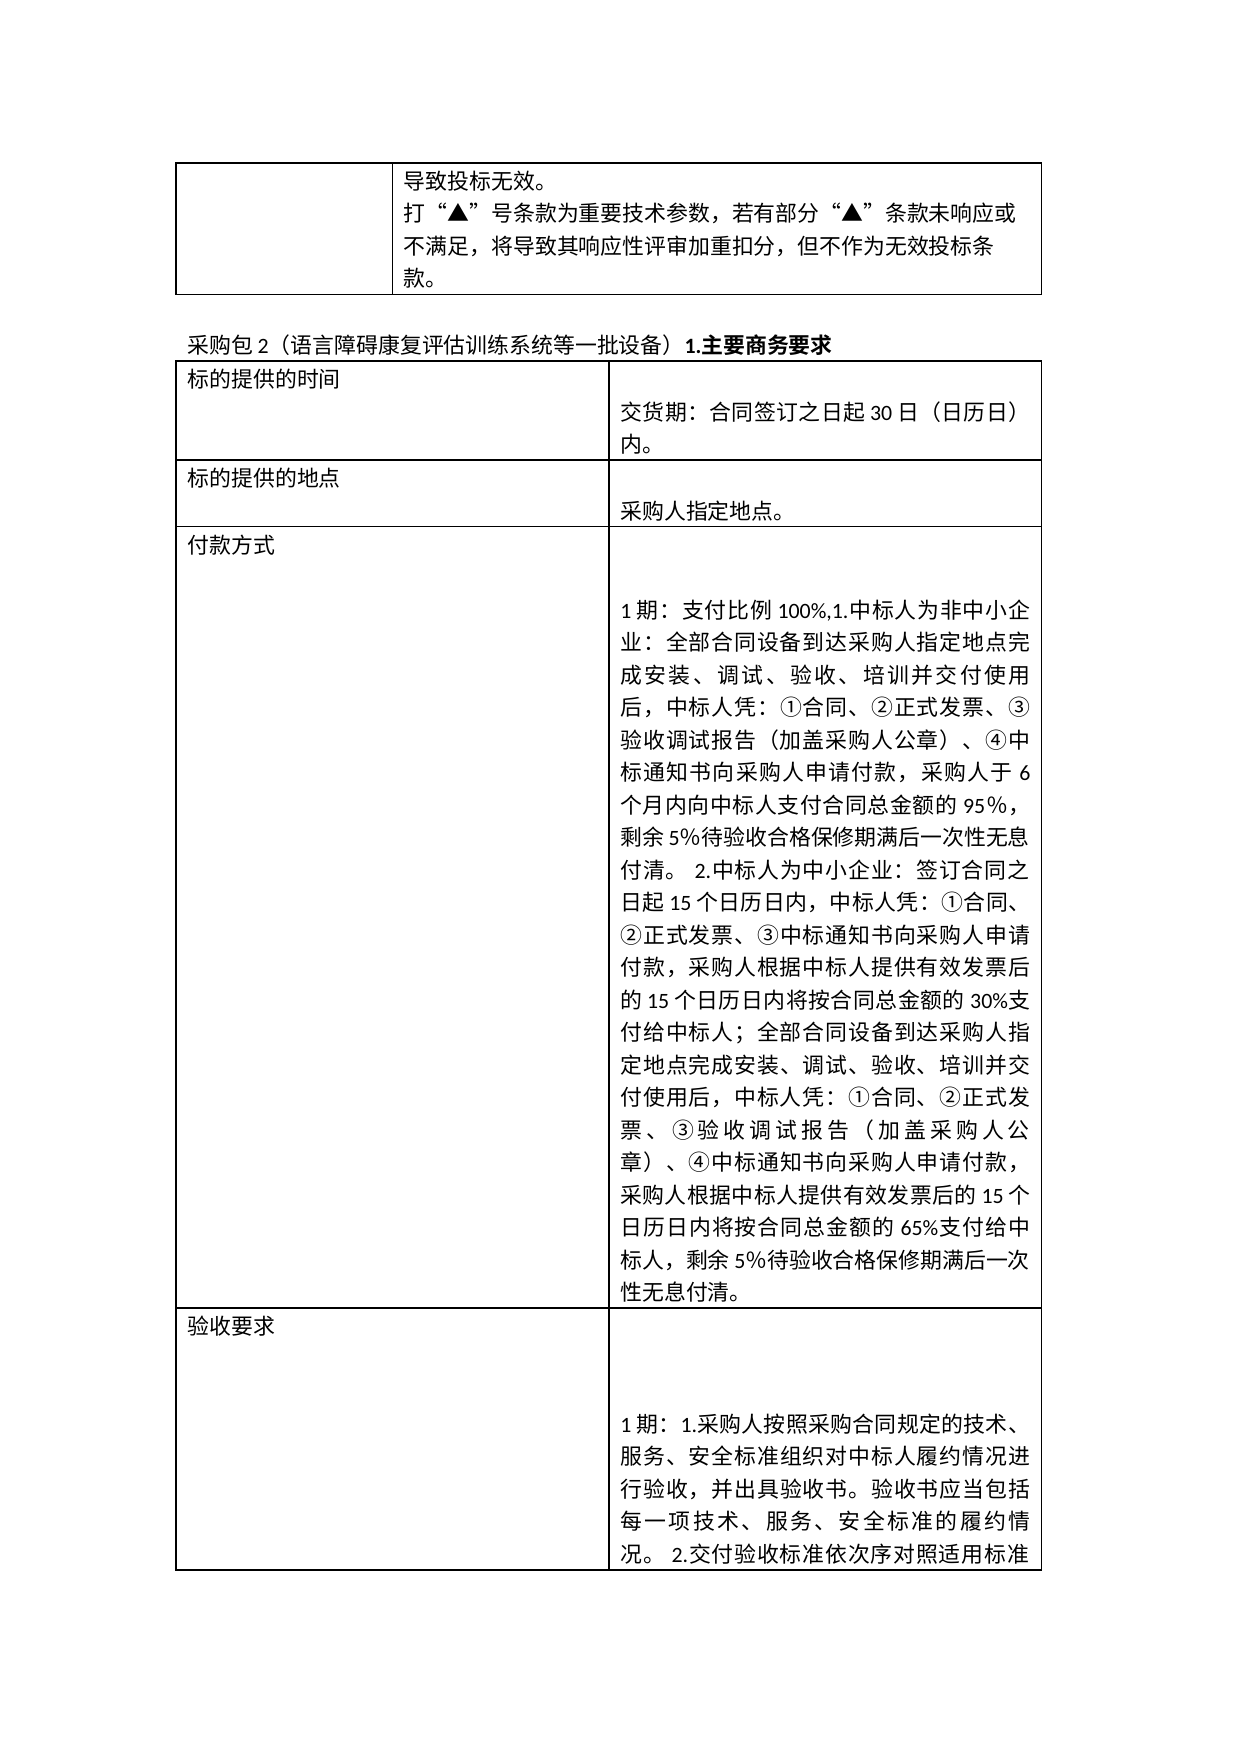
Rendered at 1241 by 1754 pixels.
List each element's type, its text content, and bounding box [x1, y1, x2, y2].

table_header 交货期：合同签订之日起30日（日历日）内。 [610, 362, 1041, 459]
table_cell 1期：支付比例100%,1.中标人为非中小企业：全部合同设备到达采购人指定地点完成安装、调试、验收、培训并交付使用后，中标人凭：①合同、②正式发票、③验收调试报告（加盖采购人公章）、④中标通知书向采购人申请付款，采购人于6个月内向中标人支付合同总金额的95％，剩余5％待验收合格保修期满后一次性无息付清。 2.中标人为中小企业：签订合同之日起15个日历日内，中标人凭：①合同、②正式发票、③中标通知书向采购人申请付款，采购人根据中标人提供有效发票后的15个日历日内将按合同总金额的30%支付给中标人；全部合同设备到达采购人指定地点完成安装、调试、验收、培训并交付使用后，中标人凭：①合同、②正式发票、③验收调试报告（加盖采购人公章）、④中标通知书向采购人申请付款，采购人根据中标人提供有效发票后的15个日历日内将按合同总金额的65%支付给中标人，剩余5％待验收合格保修期满后一次性无息付清。 [610, 527, 1041, 1307]
table_cell 付款方式 [177, 527, 608, 1307]
text 采购包2（语言障碍康复评估训练系统等一批设备）1.主要商务要求 [187, 328, 1053, 360]
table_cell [610, 1309, 1041, 1569]
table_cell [393, 164, 1041, 293]
table_cell 采购人指定地点。 [610, 461, 1041, 526]
table_header 标的提供的时间 [177, 362, 608, 459]
table_cell 标的提供的地点 [177, 461, 608, 526]
table_cell 说明 [177, 164, 392, 293]
table_cell 验收要求 [177, 1309, 608, 1569]
